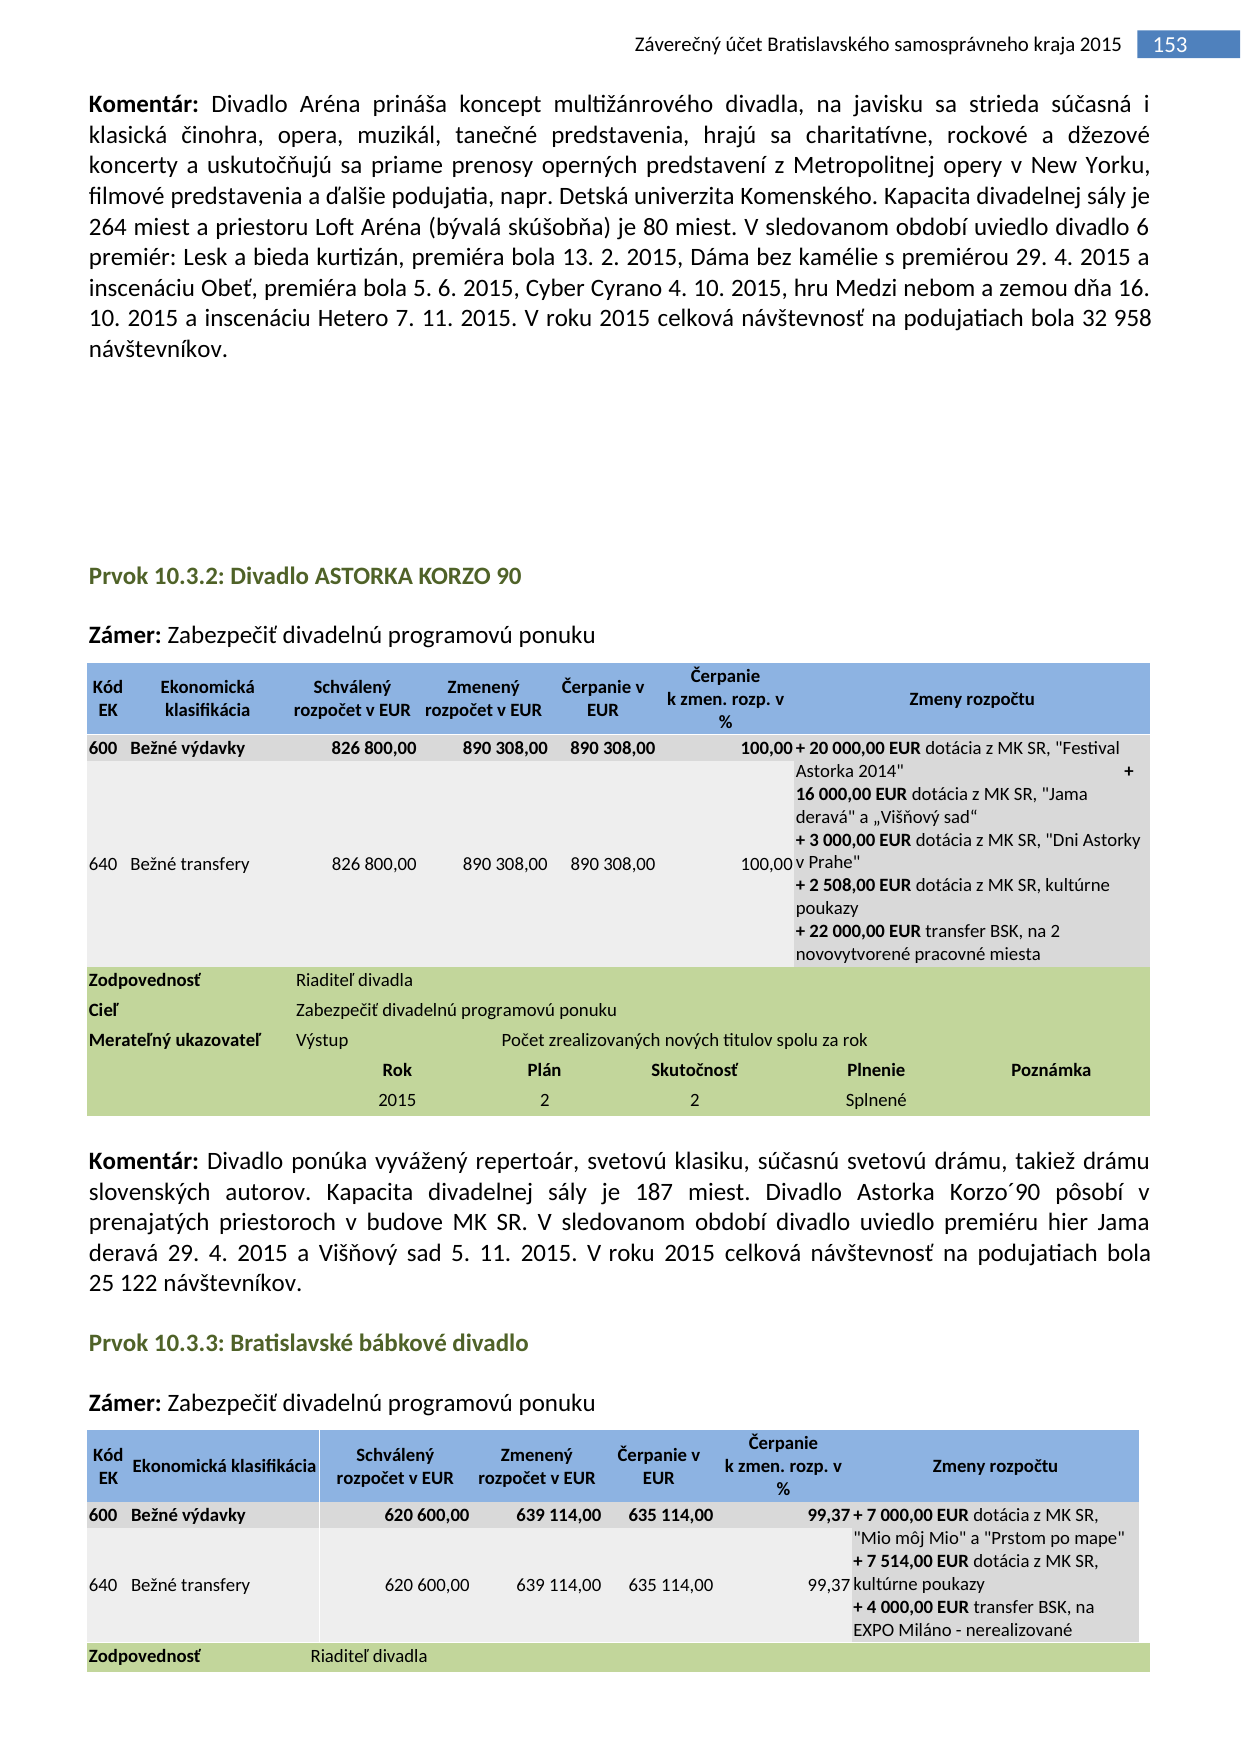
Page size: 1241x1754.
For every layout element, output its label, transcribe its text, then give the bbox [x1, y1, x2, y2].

text Prvok 10.3.3: Bratislavské bábkové divadlo [89, 1327, 1152, 1358]
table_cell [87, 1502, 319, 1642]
text Zámer: Zabezpečiť divadelnú programovú ponuku [89, 619, 1152, 650]
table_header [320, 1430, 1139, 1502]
text Zámer: Zabezpečiť divadelnú programovú ponuku [89, 1387, 1152, 1417]
text Komentár: Divadlo Aréna prináša koncept multižánrového divadla, na javisku sa strieda súčasná i klasická činohra, opera, muzikál, tanečné predstavenia, hrajú sa charitatívne, rockové a džezové koncerty a uskutočňujú sa priame prenosy operných predstavení z Metropolitnej opery v New Yorku, filmové predstavenia a ďalšie podujatia, napr. Detská univerzita Komenského. Kapacita divadelnej sály je 264 miest a priestoru Loft Aréna (bývalá skúšobňa) je 80 miest. V sledovanom období uviedlo divadlo 6 premiér: Lesk a bieda kurtizán, premiéra bola 13. 2. 2015, Dáma bez kamélie s premiérou 29. 4. 2015 a inscenáciu Obeť, premiéra bola 5. 6. 2015, Cyber Cyrano 4. 10. 2015, hru Medzi nebom a zemou dňa 16. 10. 2015 a inscenáciu Hetero 7. 11. 2015. V roku 2015 celková návštevnosť na podujatiach bola 32 958 návštevníkov. [89, 89, 1152, 363]
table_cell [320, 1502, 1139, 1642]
text Komentár: Divadlo ponúka vyvážený repertoár, svetovú klasiku, súčasnú svetovú drámu, takiež drámu slovenských autorov. Kapacita divadelnej sály je 187 miest. Divadlo Astorka Korzo´90 pôsobí v prenajatých priestoroch v budove MK SR. V sledovanom období divadlo uviedlo premiéru hier Jama deravá 29. 4. 2015 a Višňový sad 5. 11. 2015. V roku 2015 celková návštevnosť na podujatiach bola 25 122 návštevníkov. [89, 1145, 1152, 1298]
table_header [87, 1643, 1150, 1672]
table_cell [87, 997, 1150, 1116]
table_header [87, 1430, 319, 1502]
text Prvok 10.3.2: Divadlo ASTORKA KORZO 90 [89, 560, 1152, 590]
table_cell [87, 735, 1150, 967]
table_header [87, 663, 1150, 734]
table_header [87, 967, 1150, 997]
